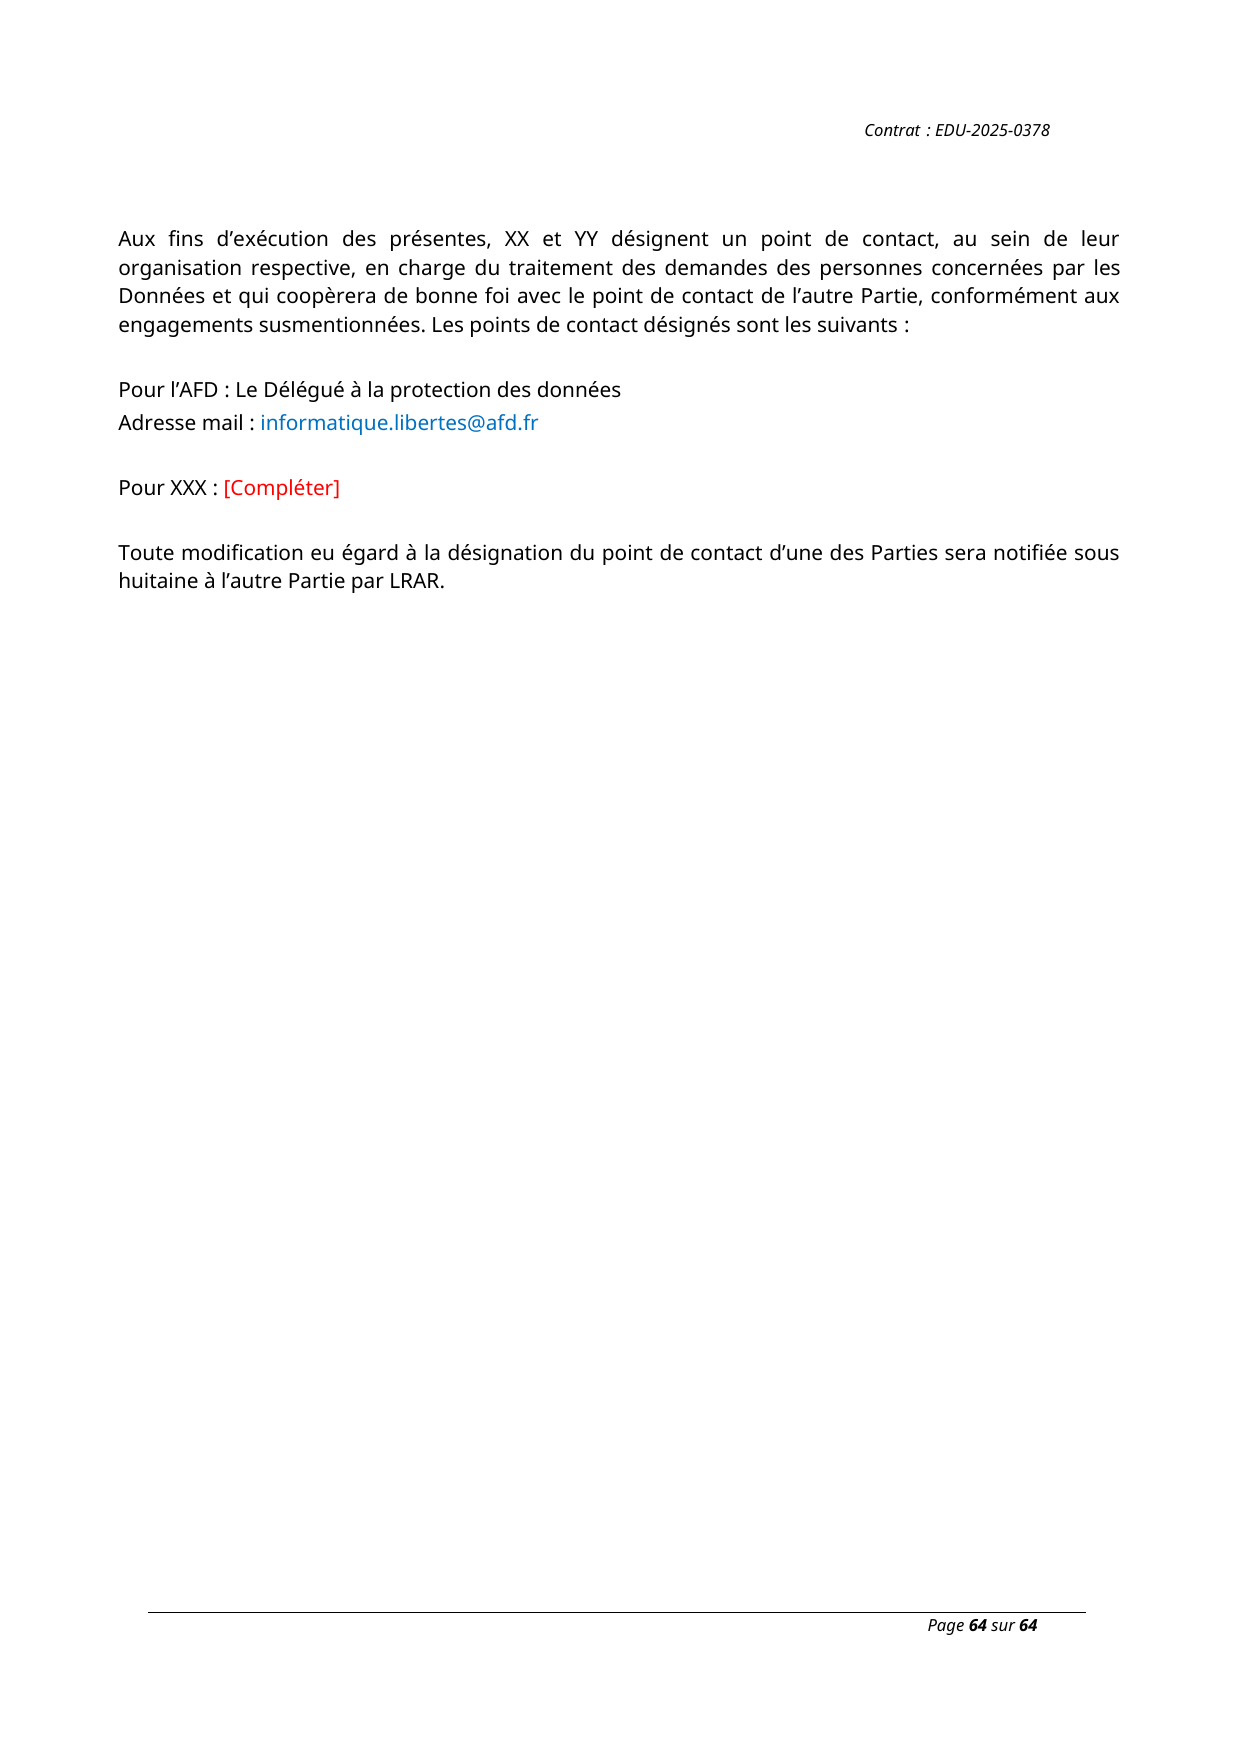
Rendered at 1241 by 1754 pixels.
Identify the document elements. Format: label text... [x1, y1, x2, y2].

text Pour XXX : [Compléter] [118, 473, 1122, 501]
text Adresse mail : informatique.libertes@afd.fr [118, 408, 1122, 436]
text Toute modification eu égard à la désignation du point de contact d’une des Parties sera notifiée sous huitaine à l’autre Partie par LRAR. [118, 538, 1122, 595]
text Aux fins d’exécution des présentes, XX et YY désignent un point de contact, au sein de leur organisation respective, en charge du traitement des demandes des personnes concernées par les Données et qui coopèrera de bonne foi avec le point de contact de l’autre Partie, conformément aux engagements susmentionnées. Les points de contact désignés sont les suivants : [118, 224, 1122, 338]
text Pour l’AFD : Le Délégué à la protection des données [118, 375, 1122, 403]
